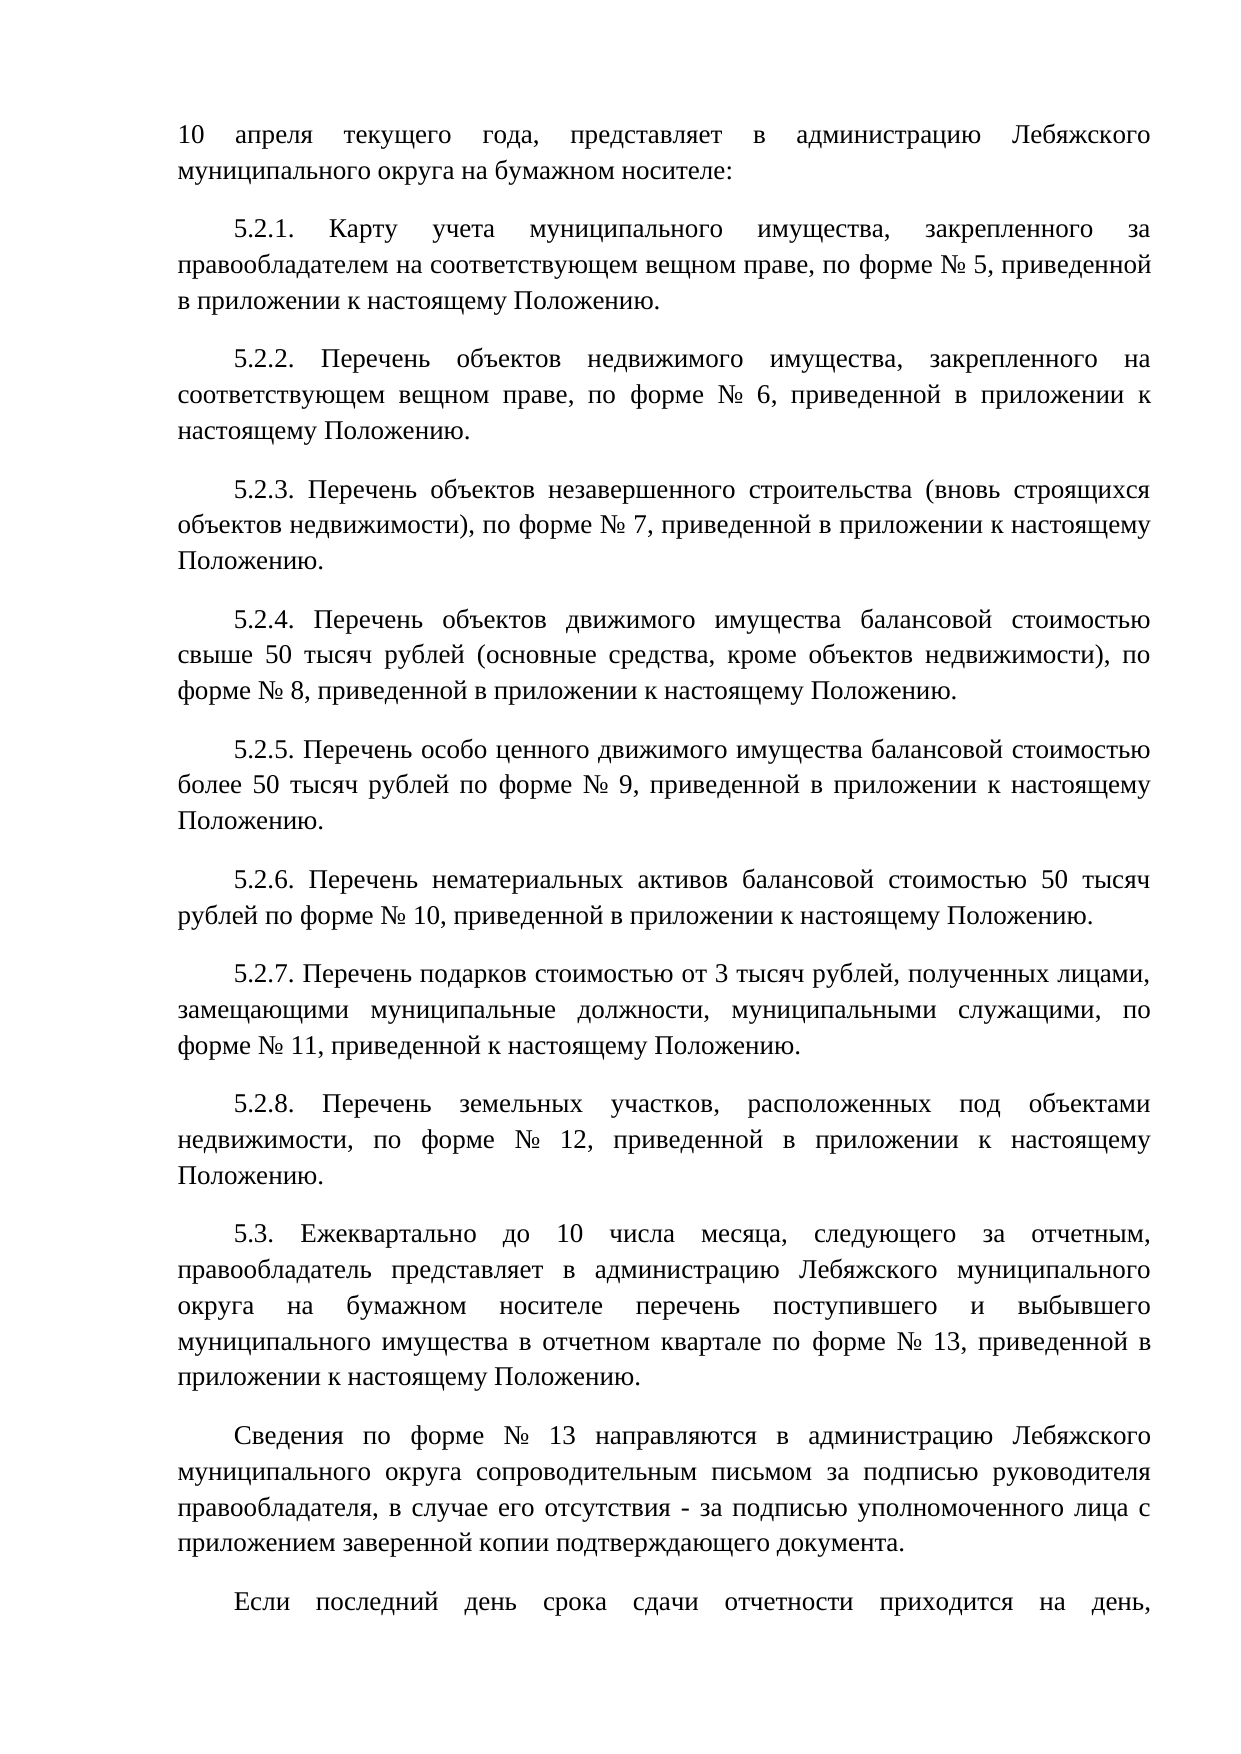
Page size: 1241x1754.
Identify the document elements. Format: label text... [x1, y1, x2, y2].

text 5.2.1. Карту учета муниципального имущества, закрепленного за правообладателем на соответствующем вещном праве, по форме № 5, приведенной в приложении к настоящему Положению. [177, 212, 1152, 315]
text 5.2.7. Перечень подарков стоимостью от 3 тысяч рублей, полученных лицами, замещающими муниципальные должности, муниципальными служащими, по форме № 11, приведенной к настоящему Положению. [177, 957, 1152, 1060]
text 5.2.3. Перечень объектов незавершенного строительства (вновь строящихся объектов недвижимости), по форме № 7, приведенной в приложении к настоящему Положению. [177, 473, 1152, 575]
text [177, 118, 1152, 185]
text 5.2.4. Перечень объектов движимого имущества балансовой стоимостью свыше 50 тысяч рублей (основные средства, кроме объектов недвижимости), по форме № 8, приведенной в приложении к настоящему Положению. [177, 603, 1152, 705]
text 5.2.5. Перечень особо ценного движимого имущества балансовой стоимостью более 50 тысяч рублей по форме № 9, приведенной в приложении к настоящему Положению. [177, 733, 1152, 836]
text 5.3. Ежеквартально до 10 числа месяца, следующего за отчетным, правообладатель представляет в администрацию Лебяжского муниципального округа на бумажном носителе перечень поступившего и выбывшего муниципального имущества в отчетном квартале по форме № 13, приведенной в приложении к настоящему Положению. [177, 1218, 1152, 1392]
text Сведения по форме № 13 направляются в администрацию Лебяжского муниципального округа сопроводительным письмом за подписью руководителя правообладателя, в случае его отсутствия - за подписью уполномоченного лица с приложением заверенной копии подтверждающего документа. [177, 1419, 1152, 1557]
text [177, 1585, 1152, 1616]
text 5.2.2. Перечень объектов недвижимого имущества, закрепленного на соответствующем вещном праве, по форме № 6, приведенной в приложении к настоящему Положению. [177, 343, 1152, 445]
text 5.2.6. Перечень нематериальных активов балансовой стоимостью 50 тысяч рублей по форме № 10, приведенной в приложении к настоящему Положению. [177, 863, 1152, 930]
text 5.2.8. Перечень земельных участков, расположенных под объектами недвижимости, по форме № 12, приведенной в приложении к настоящему Положению. [177, 1087, 1152, 1190]
